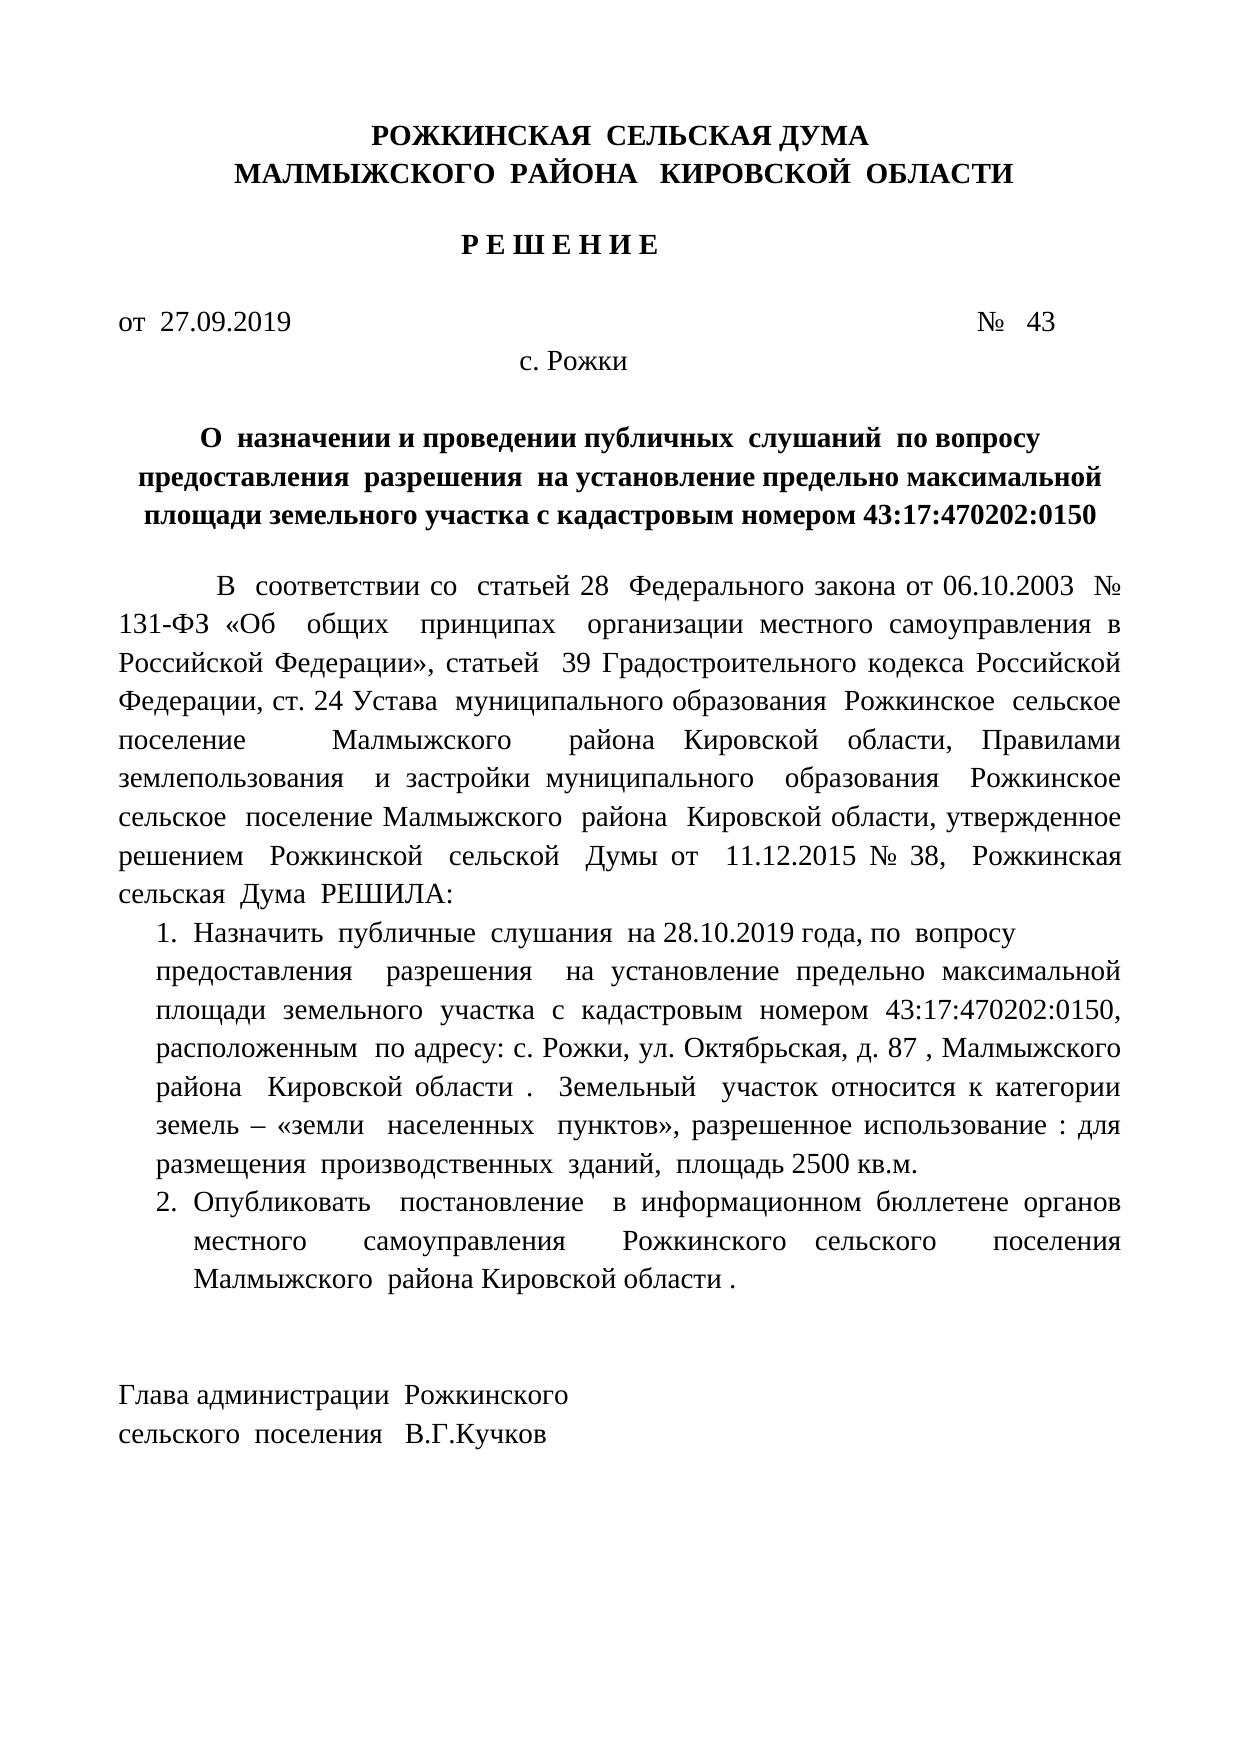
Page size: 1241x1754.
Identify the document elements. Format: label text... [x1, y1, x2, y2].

text с. Рожки [118, 343, 1122, 377]
text Р Е Ш Е Н И Е [118, 227, 1122, 261]
list Опубликовать постановление в информационном бюллетене органов местного самоуправления Рожкинского сельского поселения Малмыжского района Кировской области . [156, 1184, 1122, 1295]
text сельского поселения В.Г.Кучков [59, 1416, 1122, 1449]
text О назначении и проведении публичных слушаний по вопросу предоставления разрешения на установление предельно максимальной площади земельного участка с кадастровым номером 43:17:470202:0150 [118, 420, 1122, 531]
text предоставления разрешения на установление предельно максимальной площади земельного участка с кадастровым номером 43:17:470202:0150, расположенным по адресу: с. Рожки, ул. Октябрьская, д. 87 , Малмыжского района Кировской области . Земельный участок относится к категории земель – «земли населенных пунктов», разрешенное использование : для размещения производственных зданий, площадь 2500 кв.м. [156, 953, 1122, 1179]
list Назначить публичные слушания на 28.10.2019 года, по вопросу [156, 915, 1122, 948]
text РОЖКИНСКАЯ СЕЛЬСКАЯ ДУМА [118, 118, 1122, 152]
text Глава администрации Рожкинского [118, 1377, 1122, 1411]
text МАЛМЫЖСКОГО РАЙОНА КИРОВСКОЙ ОБЛАСТИ [118, 157, 1122, 190]
text от 27.09.2019 № 43 [118, 304, 1122, 338]
text В соответствии со статьей 28 Федерального закона от 06.10.2003 № 131-ФЗ «Об общих принципах организации местного самоуправления в Российской Федерации», статьей 39 Градостроительного кодекса Российской Федерации, ст. 24 Устава муниципального образования Рожкинское сельское поселение Малмыжского района Кировской области, Правилами землепользования и застройки муниципального образования Рожкинское сельское поселение Малмыжского района Кировской области, утвержденное решением Рожкинской сельской Думы от 11.12.2015 № 38, Рожкинская сельская Дума РЕШИЛА: [118, 568, 1122, 910]
